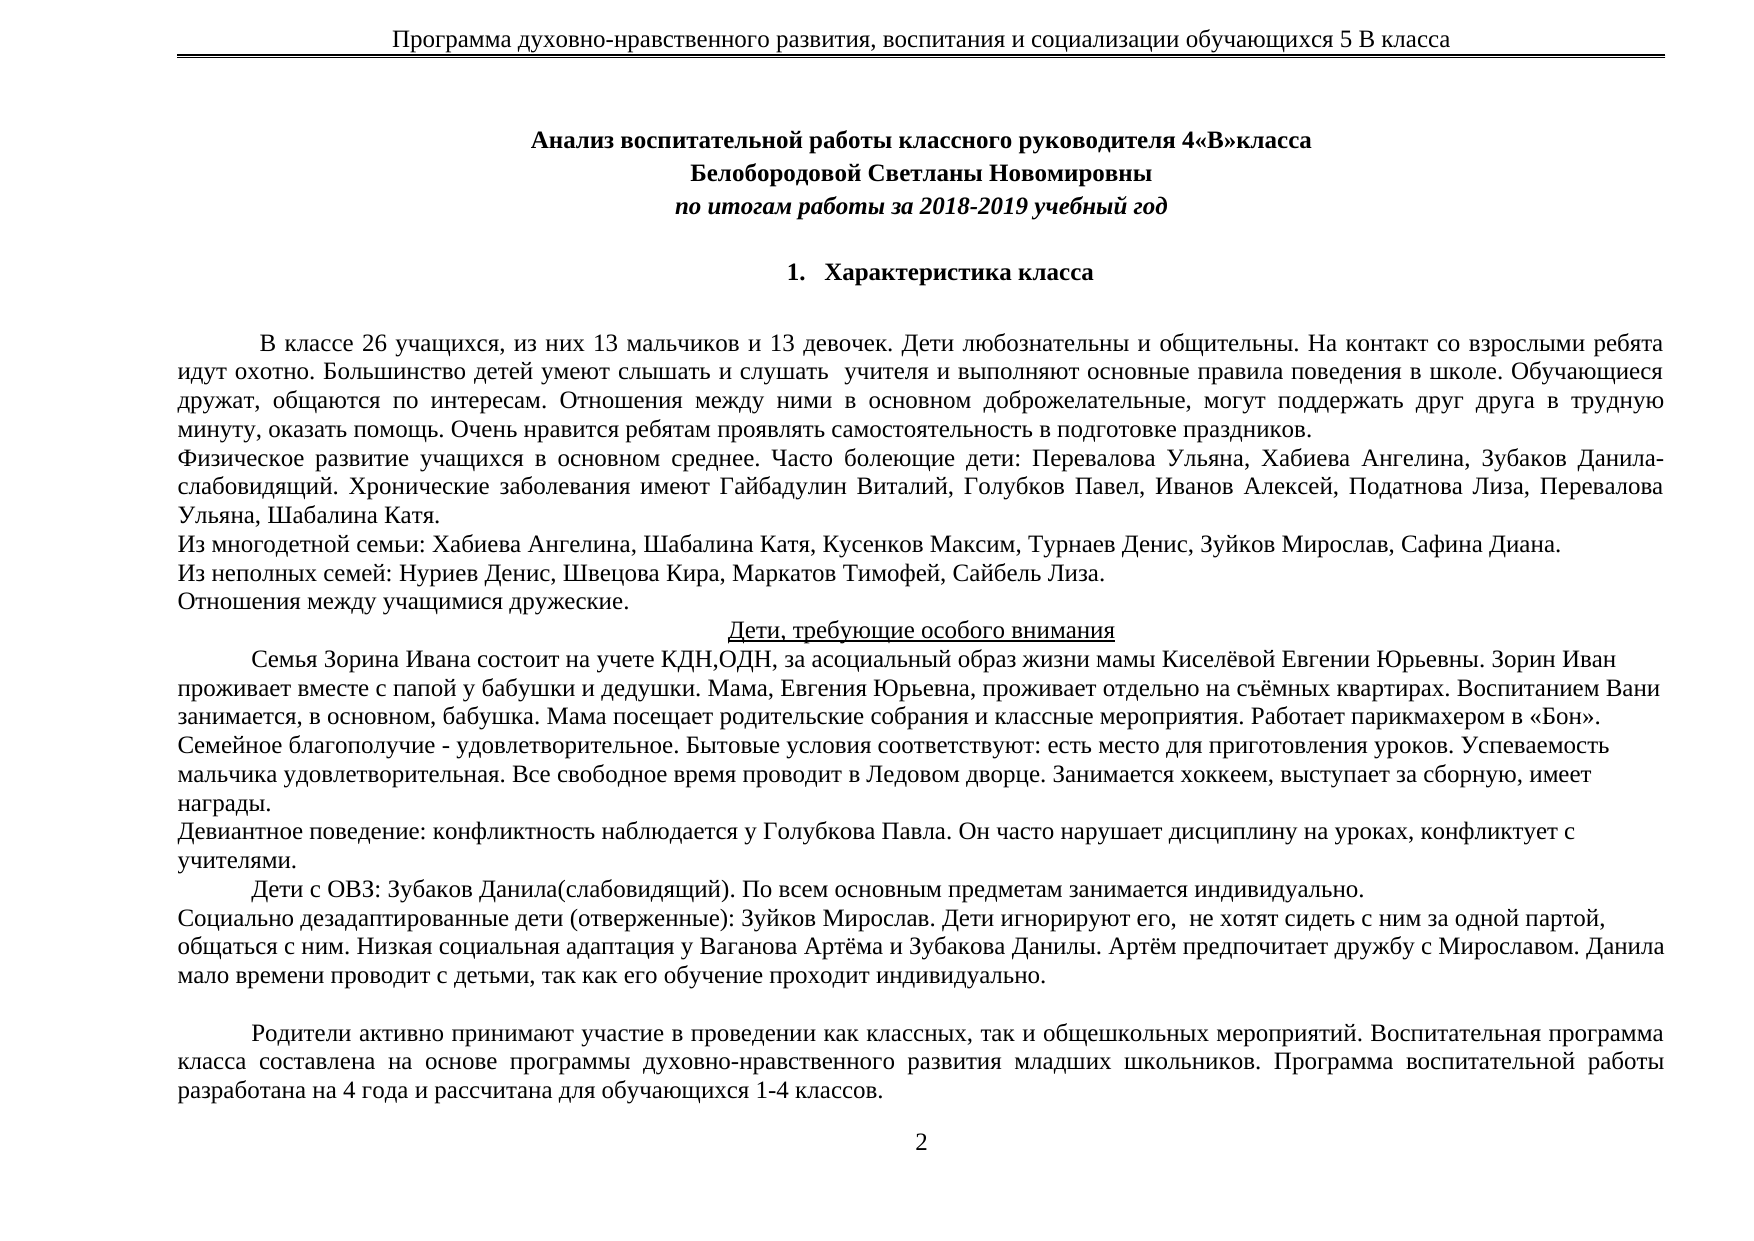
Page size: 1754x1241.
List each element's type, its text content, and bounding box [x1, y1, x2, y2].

text Анализ воспитательной работы классного руководителя 4«В»класса [177, 125, 1665, 153]
text В классе 26 учащихся, из них 13 мальчиков и 13 девочек. Дети любознательны и общительны. На контакт со взрослыми ребята идут охотно. Большинство детей умеют слышать и слушать учителя и выполняют основные правила поведения в школе. Обучающиеся дружат, общаются по интересам. Отношения между ними в основном доброжелательные, могут поддержать друг друга в трудную минуту, оказать помощь. Очень нравится ребятам проявлять самостоятельность в подготовке праздников. [177, 328, 1665, 443]
text Отношения между учащимися дружеские. [177, 586, 1665, 615]
text Социально дезадаптированные дети (отверженные): Зуйков Мирослав. Дети игнорируют его, не хотят сидеть с ним за одной партой, общаться с ним. Низкая социальная адаптация у Ваганова Артёма и Зубакова Данилы. Артём предпочитает дружбу с Мирославом. Данила мало времени проводит с детьми, так как его обучение проходит индивидуально. [177, 903, 1665, 989]
list Характеристика класса [215, 257, 1665, 286]
text Девиантное поведение: конфликтность наблюдается у Голубкова Павла. Он часто нарушает дисциплину на уроках, конфликтует с учителями. [177, 816, 1665, 874]
text Физическое развитие учащихся в основном среднее. Часто болеющие дети: Перевалова Ульяна, Хабиева Ангелина, Зубаков Данила- слабовидящий. Хронические заболевания имеют Гайбадулин Виталий, Голубков Павел, Иванов Алексей, Податнова Лиза, Перевалова Ульяна, Шабалина Катя. [177, 443, 1665, 529]
text Из многодетной семьи: Хабиева Ангелина, Шабалина Катя, Кусенков Максим, Турнаев Денис, Зуйков Мирослав, Сафина Диана. [177, 529, 1665, 558]
text Дети с ОВЗ: Зубаков Данила(слабовидящий). По всем основным предметам занимается индивидуально. [177, 874, 1665, 903]
text Из неполных семей: Нуриев Денис, Швецова Кира, Маркатов Тимофей, Сайбель Лиза. [177, 558, 1665, 586]
text Белобородовой Светланы Новомировны [177, 158, 1665, 186]
text Родители активно принимают участие в проведении как классных, так и общешкольных мероприятий. Воспитательная программа класса составлена на основе программы духовно-нравственного развития младших школьников. Программа воспитательной работы разработана на 4 года и рассчитана для обучающихся 1-4 классов. [177, 1018, 1665, 1104]
text Семья Зорина Ивана состоит на учете КДН,ОДН, за асоциальный образ жизни мамы Киселёвой Евгении Юрьевны. Зорин Иван проживает вместе с папой у бабушки и дедушки. Мама, Евгения Юрьевна, проживает отдельно на съёмных квартирах. Воспитанием Вани занимается, в основном, бабушка. Мама посещает родительские собрания и классные мероприятия. Работает парикмахером в «Бон». Семейное благополучие - удовлетворительное. Бытовые условия соответствуют: есть место для приготовления уроков. Успеваемость мальчика удовлетворительная. Все свободное время проводит в Ледовом дворце. Занимается хоккеем, выступает за сборную, имеет награды. [177, 644, 1665, 816]
text по итогам работы за 2018-2019 учебный год [177, 191, 1665, 219]
title Дети, требующие особого внимания [177, 615, 1665, 644]
